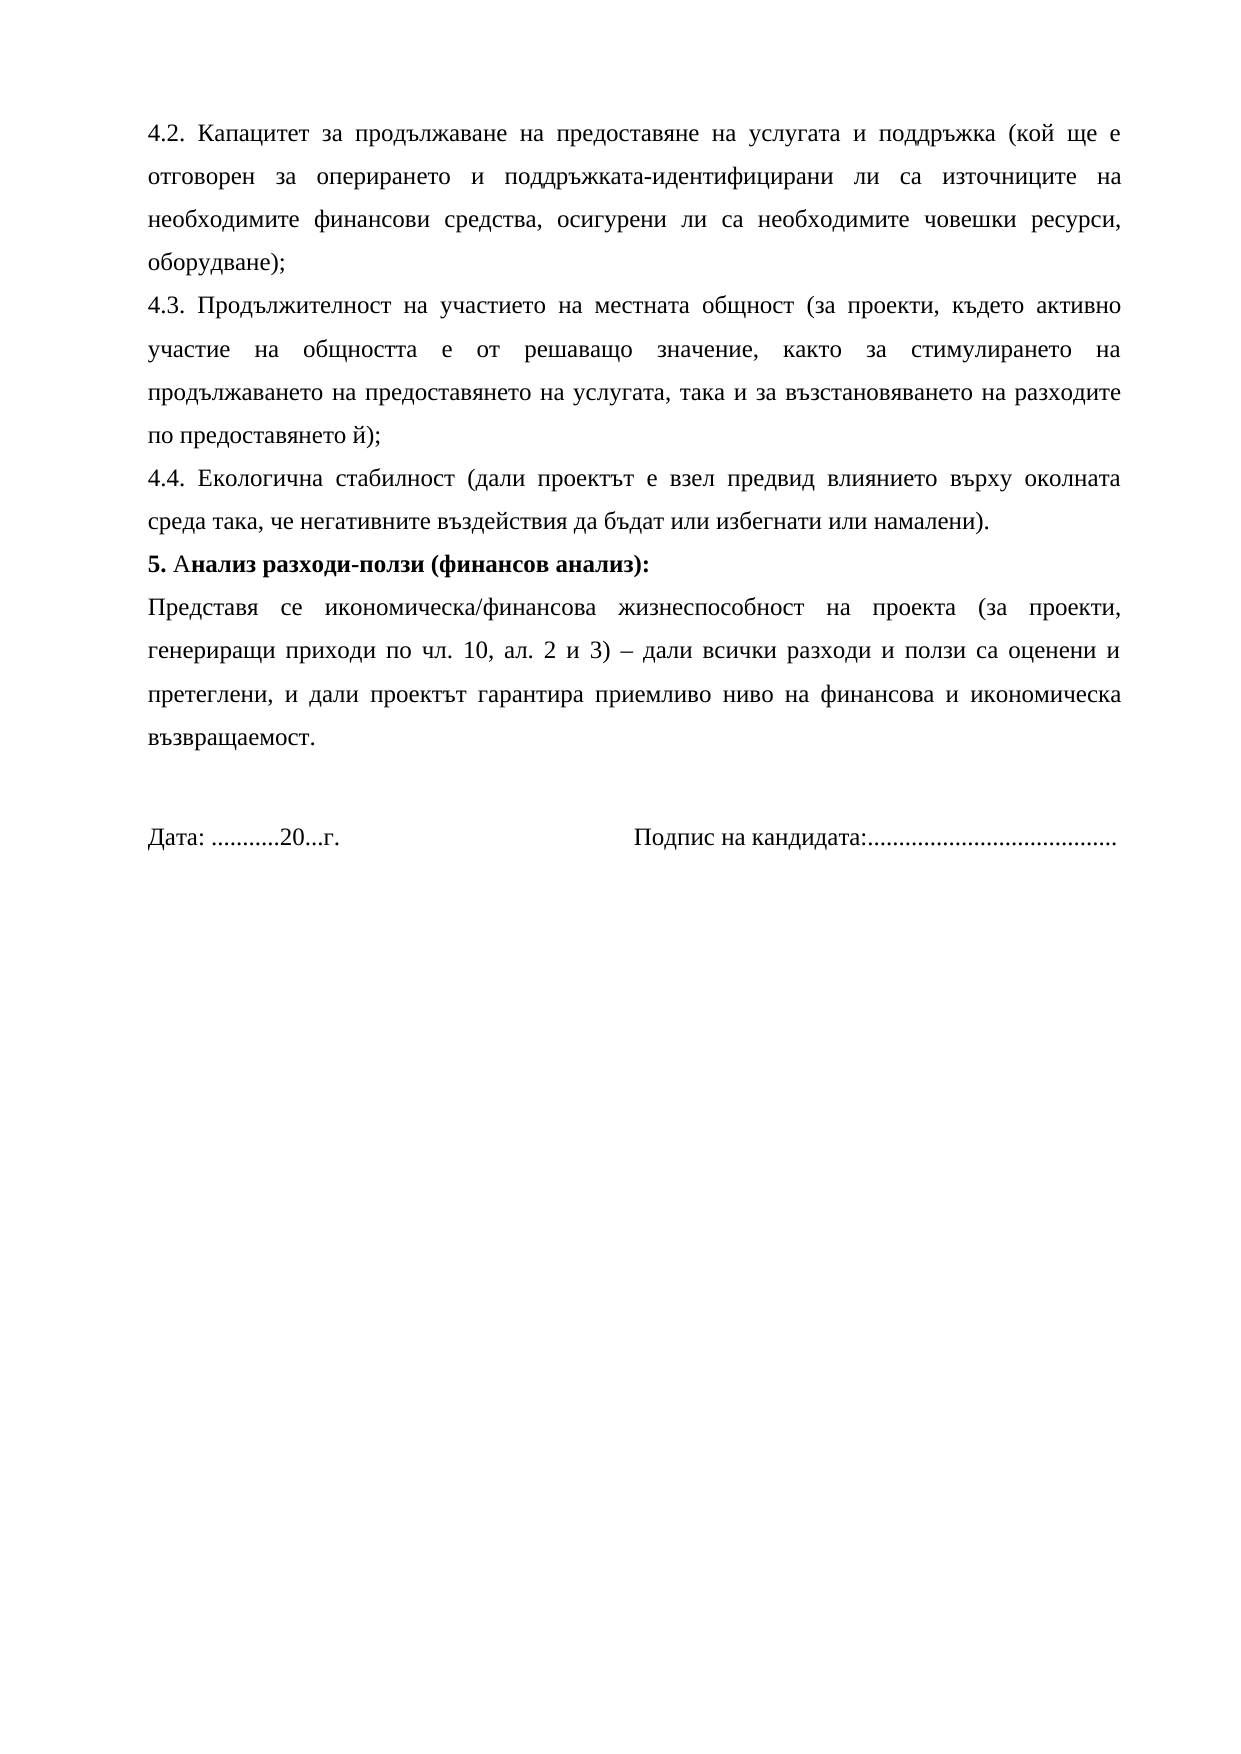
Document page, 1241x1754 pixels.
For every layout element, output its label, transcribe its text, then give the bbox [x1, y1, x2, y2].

text Представя се икономическа/финансова жизнеспособност на проекта (за проекти, генериращи приходи по чл. 10, ал. 2 и 3) – дали всички разходи и ползи са оценени и претеглени, и дали проектът гарантира приемливо ниво на финансова и икономическа възвращаемост. [148, 592, 1122, 751]
text 5. Анализ разходи-ползи (финансов анализ): [148, 549, 1122, 578]
text 4.4. Екологична стабилност (дали проектът е взел предвид влиянието върху околната среда така, че негативните въздействия да бъдат или избегнати или намалени). [148, 463, 1122, 535]
text 4.2. Капацитет за продължаване на предоставяне на услугата и поддръжка (кой ще е отговорен за оперирането и поддръжката-идентифицирани ли са източниците на необходимите финансови средства, осигурени ли са необходимите човешки ресурси, оборудване); [148, 118, 1122, 276]
text 4.3. Продължителност на участието на местната общност (за проекти, където активно участие на общността е от решаващо значение, както за стимулирането на продължаването на предоставянето на услугата, така и за възстановяването на разходите по предоставянето й); [148, 291, 1122, 449]
text Дата: ...........20...г. Подпис на кандидата:........................................ [148, 822, 1122, 851]
